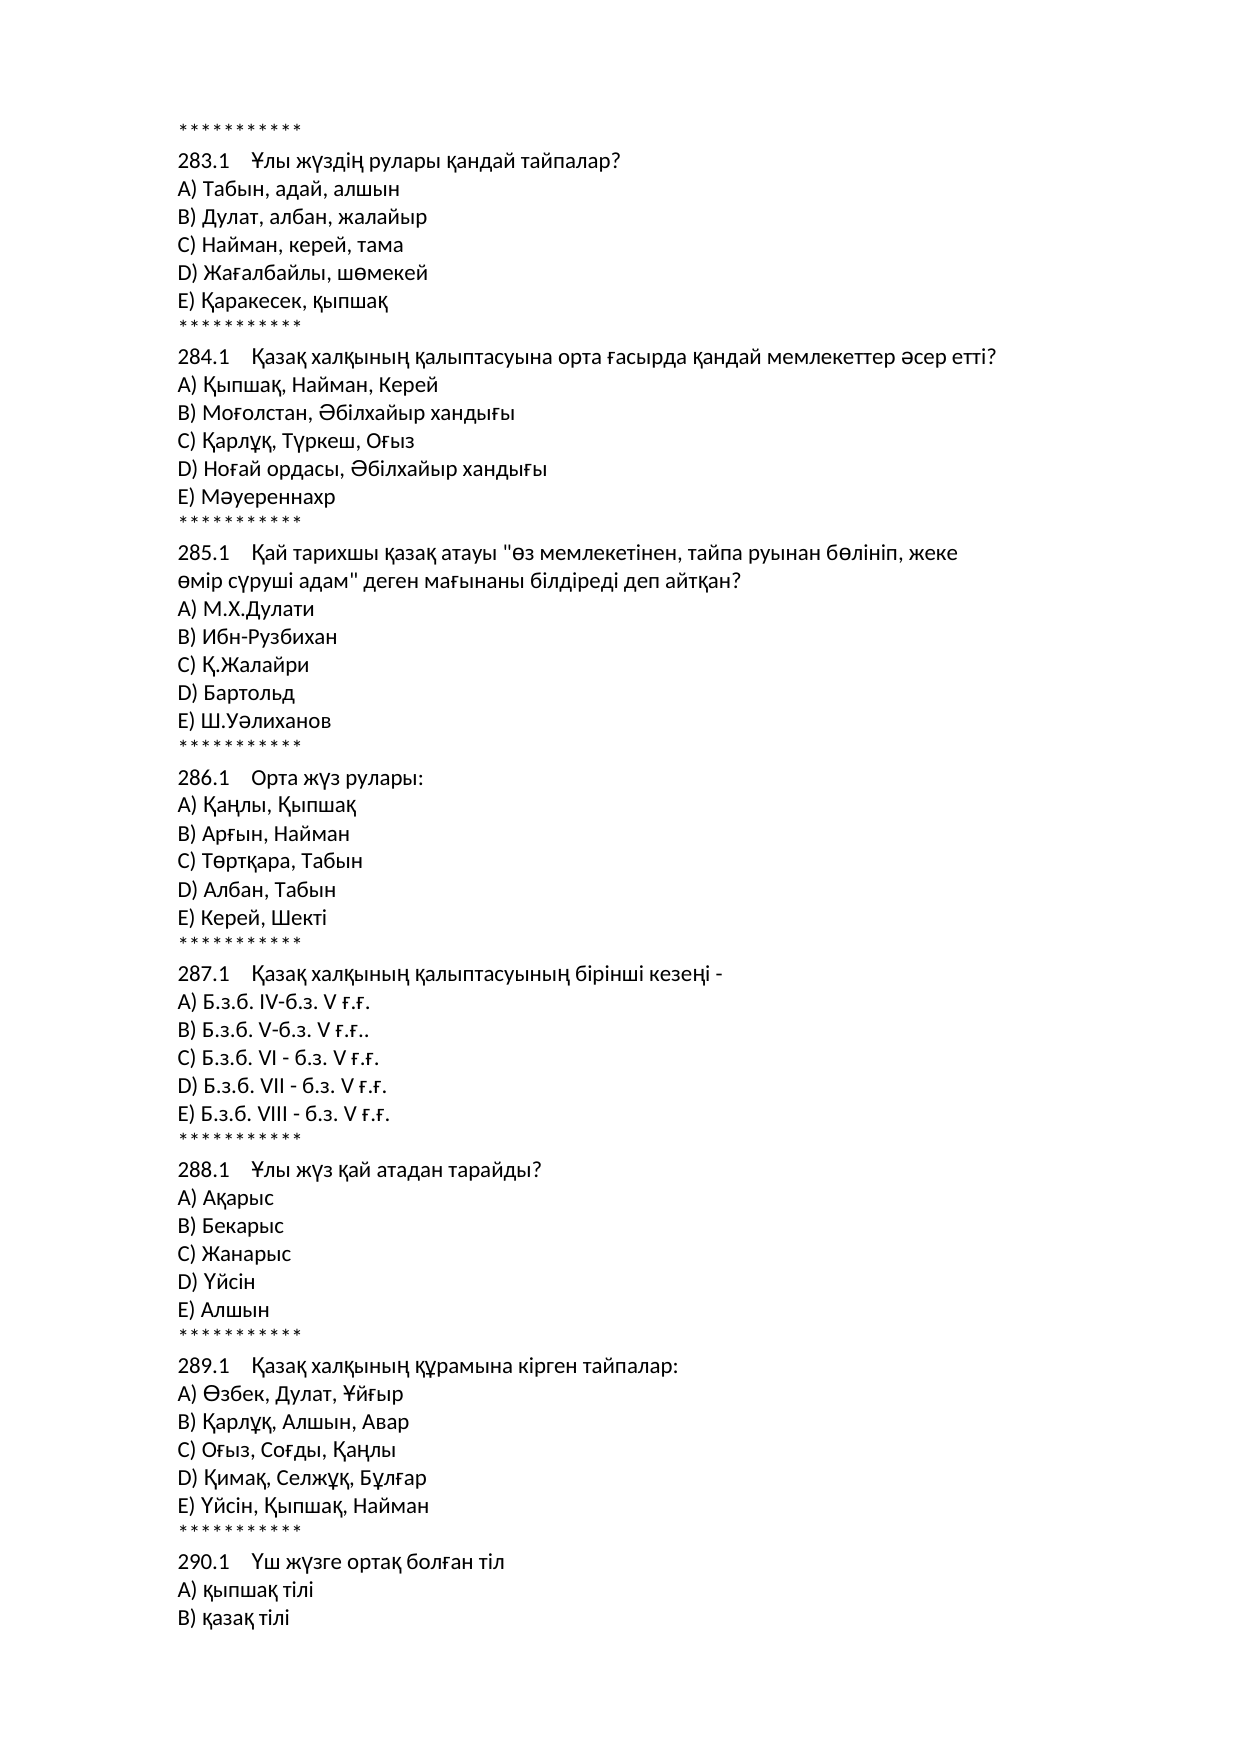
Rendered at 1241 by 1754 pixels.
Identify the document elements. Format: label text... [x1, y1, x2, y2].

text Е) Керей, Шекті [177, 903, 1152, 931]
text 285.1 Қай тарихшы қазақ атауы "өз мемлекетінен, тайпа руынан бөлініп, жеке өмір сүруші адам" деген мағынаны білдіреді деп айтқан? [177, 538, 1152, 594]
text В) Арғын, Найман [177, 819, 1152, 847]
text А) Қыпшақ, Найман, Керей [177, 370, 1152, 398]
text D) Б.з.б. VII - б.з. V ғ.ғ. [177, 1071, 1152, 1099]
text Е) Қаракесек, қыпшақ [177, 286, 1152, 314]
text А) М.Х.Дулати [177, 594, 1152, 622]
text В) қазақ тілі [177, 1603, 1152, 1631]
text В) Қарлұқ, Алшын, Авар [177, 1407, 1152, 1435]
text Е) Мәуереннахр [177, 482, 1152, 510]
text Е) Үйсін, Қыпшақ, Найман [177, 1491, 1152, 1519]
text *********** [177, 1127, 1152, 1155]
text 289.1 Қазақ халқының құрамына кірген тайпалар: [177, 1351, 1152, 1379]
text Е) Алшын [177, 1295, 1152, 1323]
text В) Бекарыс [177, 1211, 1152, 1239]
text *********** [177, 734, 1152, 763]
text А) Б.з.б. IV-б.з. V ғ.ғ. [177, 987, 1152, 1015]
text С) Б.з.б. VI - б.з. V ғ.ғ. [177, 1043, 1152, 1071]
text D) Ноғай ордасы, Әбілхайыр хандығы [177, 454, 1152, 482]
text А) Қаңлы, Қыпшақ [177, 791, 1152, 819]
text *********** [177, 510, 1152, 538]
text *********** [177, 931, 1152, 959]
text 288.1 Ұлы жүз қай атадан тарайды? [177, 1155, 1152, 1183]
text Е) Б.з.б. VIII - б.з. V ғ.ғ. [177, 1099, 1152, 1127]
text *********** [177, 1519, 1152, 1547]
text С) Қарлұқ, Түркеш, Оғыз [177, 426, 1152, 454]
text А) Ақарыс [177, 1183, 1152, 1211]
text *********** [177, 314, 1152, 342]
text А) Өзбек, Дулат, Ұйғыр [177, 1379, 1152, 1407]
text D) Албан, Табын [177, 875, 1152, 903]
text *********** [177, 118, 1152, 146]
text А) қыпшақ тілі [177, 1575, 1152, 1603]
text В) Ибн-Рузбихан [177, 622, 1152, 651]
text 284.1 Қазақ халқының қалыптасуына орта ғасырда қандай мемлекеттер әсер етті? [177, 342, 1152, 370]
text 290.1 Үш жүзге ортақ болған тіл [177, 1547, 1152, 1575]
text В) Б.з.б. V-б.з. V ғ.ғ.. [177, 1015, 1152, 1043]
text 283.1 Ұлы жүздің рулары қандай тайпалар? [177, 146, 1152, 174]
text С) Оғыз, Соғды, Қаңлы [177, 1435, 1152, 1463]
text 287.1 Қазақ халқының қалыптасуының бірінші кезеңі - [177, 959, 1152, 987]
text С) Төртқара, Табын [177, 847, 1152, 875]
text С) Жанарыс [177, 1239, 1152, 1267]
text А) Табын, адай, алшын [177, 174, 1152, 202]
text С) Қ.Жалайри [177, 651, 1152, 678]
text *********** [177, 1323, 1152, 1351]
text D) Қимақ, Селжұқ, Бұлғар [177, 1463, 1152, 1491]
text D) Үйсін [177, 1267, 1152, 1295]
text 286.1 Орта жүз рулары: [177, 763, 1152, 791]
text С) Найман, керей, тама [177, 230, 1152, 258]
text В) Моғолстан, Әбілхайыр хандығы [177, 398, 1152, 426]
text Е) Ш.Уәлиханов [177, 707, 1152, 734]
text D) Жағалбайлы, шөмекей [177, 258, 1152, 286]
text D) Бартольд [177, 678, 1152, 707]
text В) Дулат, албан, жалайыр [177, 202, 1152, 230]
